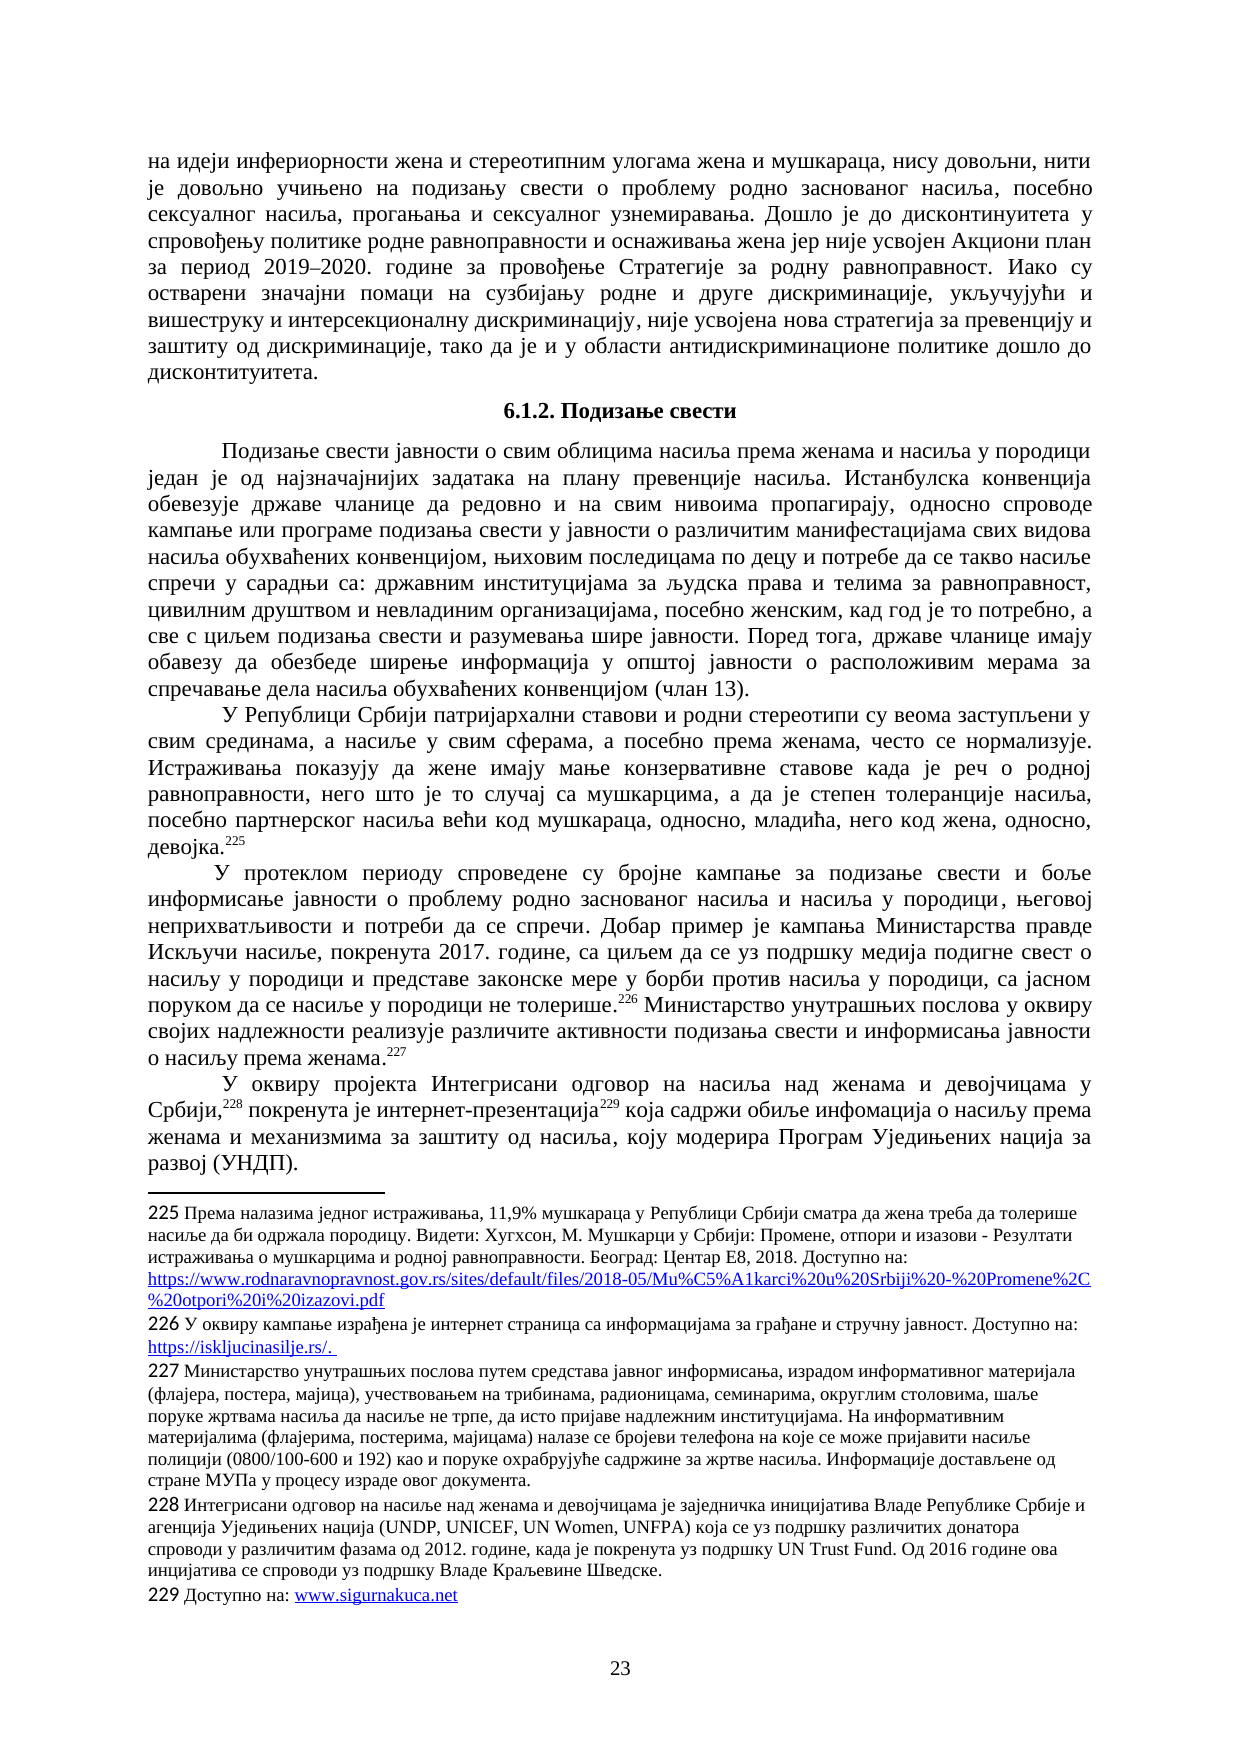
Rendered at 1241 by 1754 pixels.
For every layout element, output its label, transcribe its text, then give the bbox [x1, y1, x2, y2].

text У оквиру пројекта Интегрисани одговор на насиља над женама и девојчицама у Србији, покренута је интернет-презентација која садржи обиље инфомација о насиљу према женама и механизмима за заштиту од насиља, коју модерира Програм Уједињених нација за развој (УНДП). [148, 1070, 1093, 1175]
text Подизање свести јавности о свим облицима насиља према женама и насиља у породици један је од најзначајнијих задатака на плану превенције насиља. Истанбулска конвенција обевезује државе чланице да редовно и на свим нивоима пропагирају, односно спроводе кампање или програме подизања свести у јавности о различитим манифестацијама свих видова насиља обухваћених конвенцијом, њиховим последицама по децу и потребе да се такво насиље спречи у сарадњи са: државним институцијама за људска права и телима за равноправност, цивилним друштвом и невладиним организацијама, посебно женским, кад год је то потребно, а све с циљем подизања свести и разумевања шире јавности. Поред тога, државе чланице имају обавезу да обезбеде ширење информација у општој јавности о расположивим мерама за спречавање дела насиља обухваћених конвенцијом (члан 13). [148, 437, 1093, 701]
text У протеклом периоду спроведене су бројне кампање за подизање свести и боље информисање јавности о проблему родно заснованог насиља и насиља у породици, његовој неприхватљивости и потреби да се спречи. Добар пример је кампања Министарства правде Искључи насиље, покренута 2017. године, са циљем да се уз подршку медија подигне свест о насиљу у породици и представе законске мере у борби против насиља у породици, са јасном поруком да се насиље у породици не толерише. Министарство унутрашњих послова у оквиру својих надлежности реализује различите активности подизања свести и информисања јавности о насиљу према женама. [148, 859, 1093, 1070]
text 6.1.2. Подизање свести [148, 397, 1093, 423]
text У Републици Србији патријархални ставови и родни стереотипи су веома заступљени у свим срединама, а насиље у свим сферама, а посебно према женама, често се нормализује. Истраживања показују да жене имају мање конзервативне ставове када је реч о родној равноправности, него што је то случај са мушкарцима, а да је степен толеранције насиља, посебно партнерског насиља већи код мушкараца, односно, младића, него код жена, односно, девојка. [148, 701, 1093, 859]
